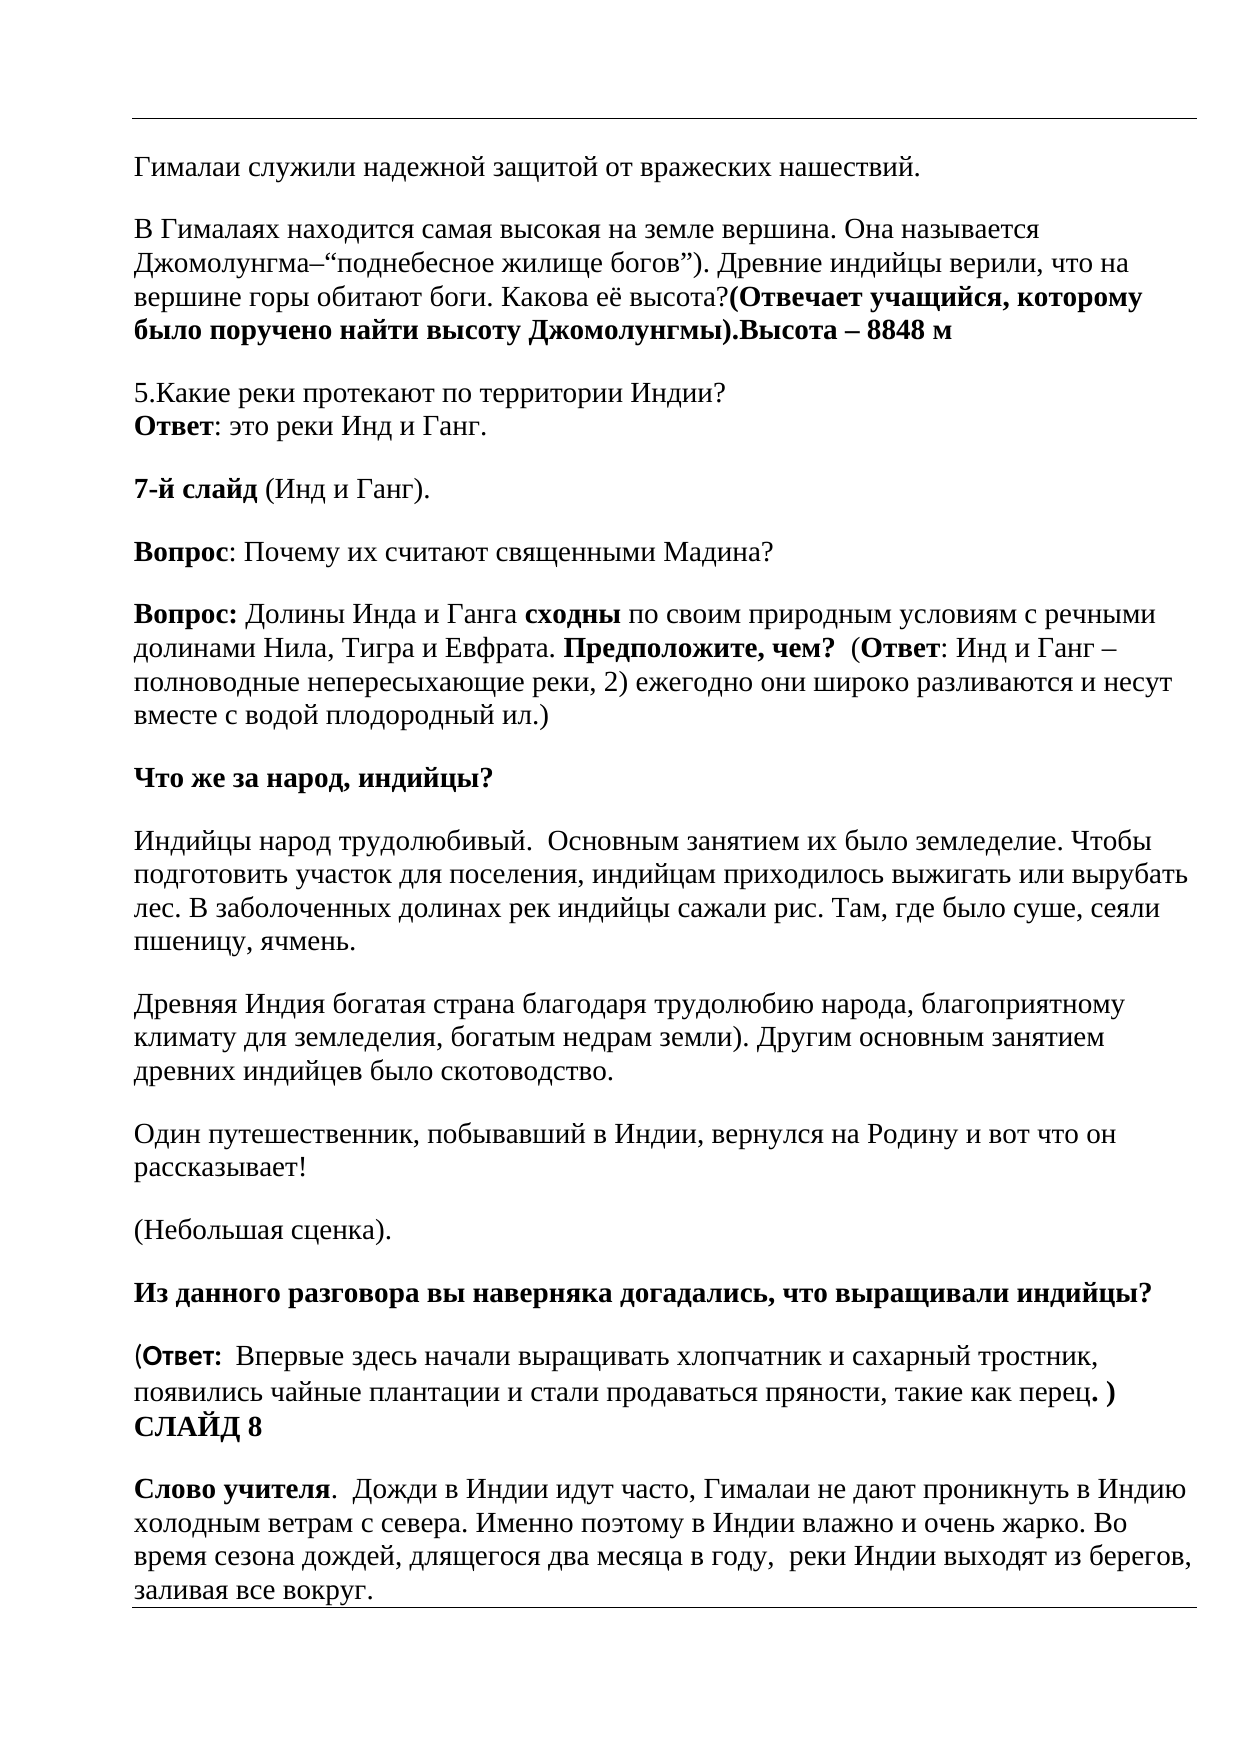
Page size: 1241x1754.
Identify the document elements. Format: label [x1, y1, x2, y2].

table_header [132, 119, 1197, 1607]
